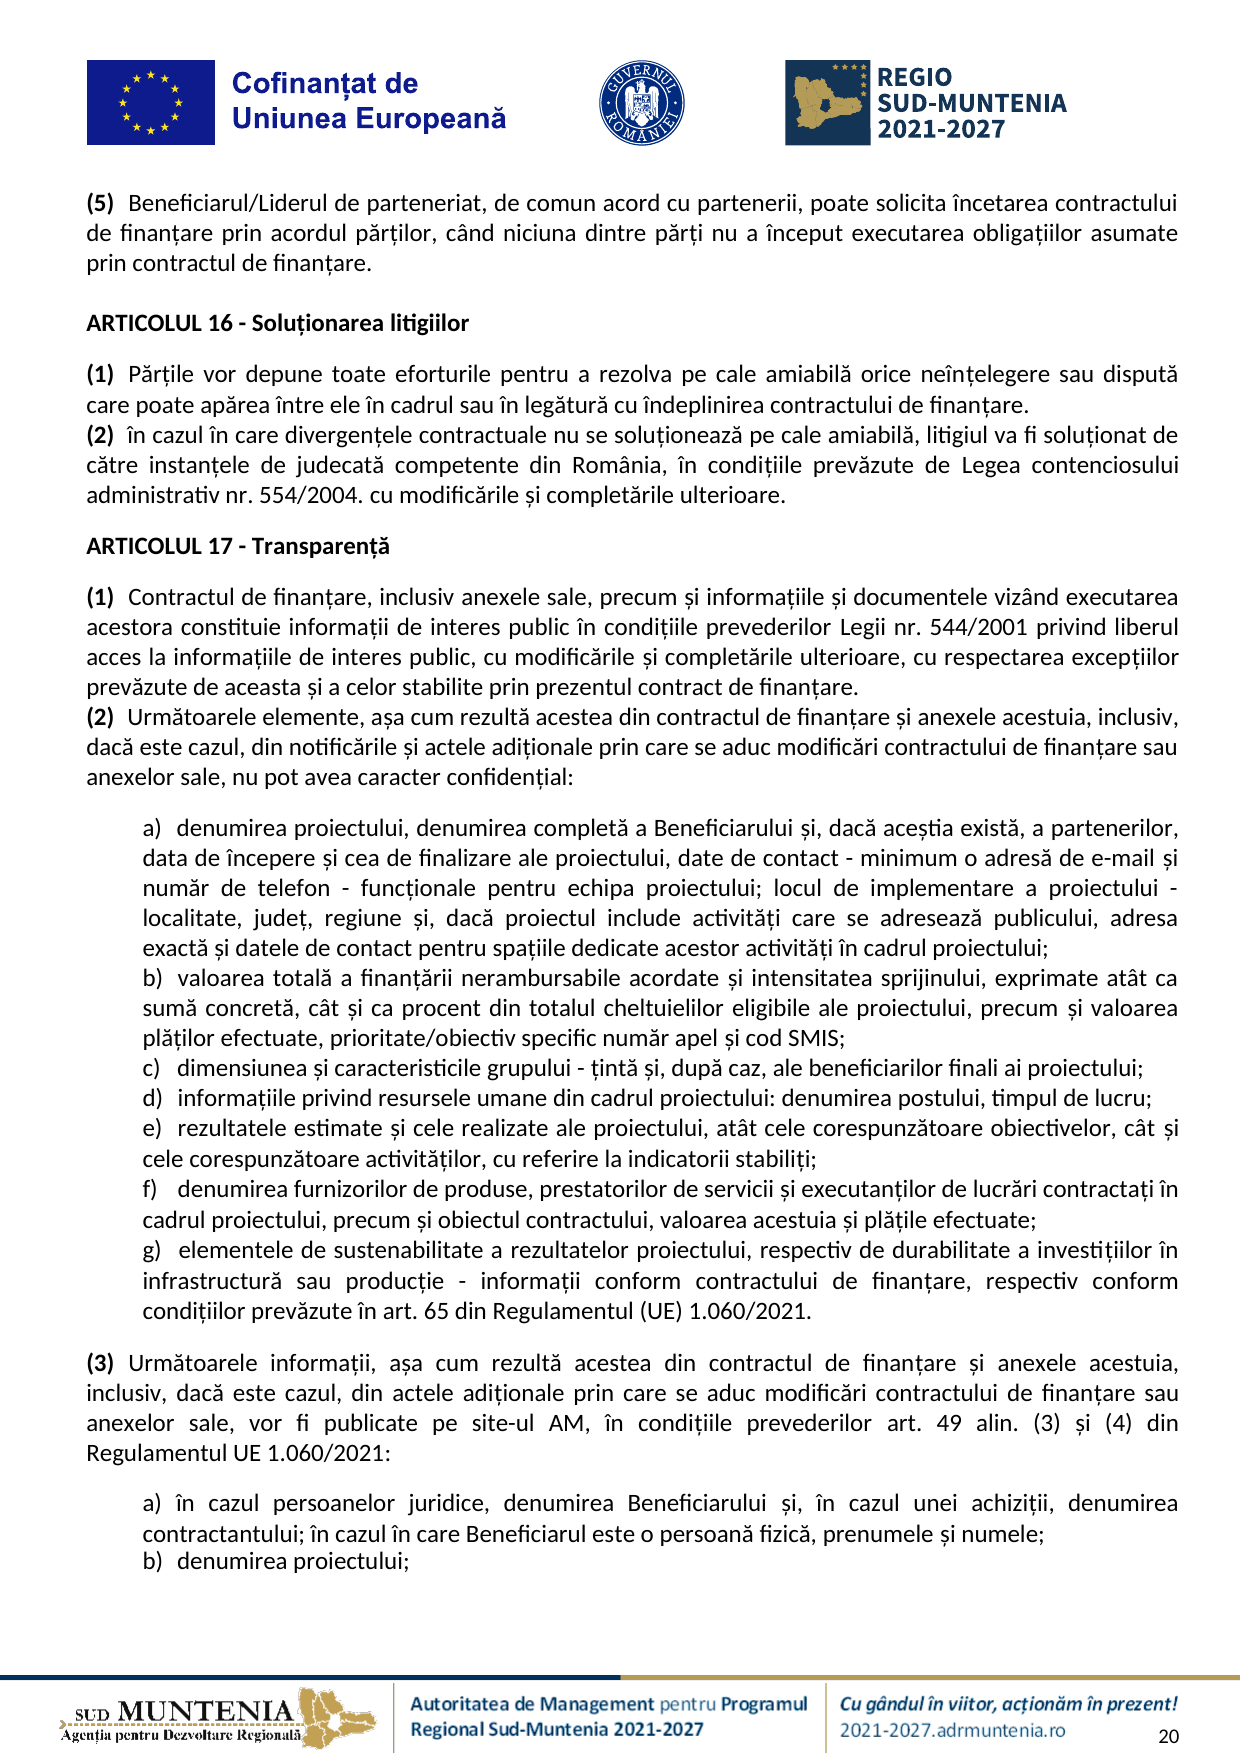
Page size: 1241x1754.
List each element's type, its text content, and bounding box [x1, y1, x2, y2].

list dimensiunea şi caracteristicile grupului - ţintă şi, după caz, ale beneficiarilor finali ai proiectului; [142, 1052, 1179, 1082]
list Următoarele elemente, aşa cum rezultă acestea din contractul de finanţare şi anexele acestuia, inclusiv, dacă este cazul, din notificările şi actele adiţionale prin care se aduc modificări contractului de finanţare sau anexelor sale, nu pot avea caracter confidenţial: [86, 701, 1179, 791]
list denumirea furnizorilor de produse, prestatorilor de servicii şi executanţilor de lucrări contractaţi în cadrul proiectului, precum şi obiectul contractului, valoarea acestuia şi plăţile efectuate; [142, 1173, 1179, 1234]
list Următoarele informaţii, aşa cum rezultă acestea din contractul de finanţare şi anexele acestuia, inclusiv, dacă este cazul, din actele adiţionale prin care se aduc modificări contractului de finanţare sau anexelor sale, vor fi publicate pe site-ul AM, în condiţiile prevederilor art. 49 alin. (3) şi (4) din Regulamentul UE 1.060/2021: [86, 1347, 1179, 1467]
picture [0, 1675, 1241, 1754]
list elementele de sustenabilitate a rezultatelor proiectului, respectiv de durabilitate a investiţiilor în infrastructură sau producţie - informaţii conform contractului de finanţare, respectiv conform condiţiilor prevăzute în art. 65 din Regulamentul (UE) 1.060/2021. [142, 1234, 1179, 1326]
list Contractul de finanţare, inclusiv anexele sale, precum şi informaţiile şi documentele vizând executarea acestora constituie informaţii de interes public în condiţiile prevederilor Legii nr. 544/2001 privind liberul acces la informaţiile de interes public, cu modificările şi completările ulterioare, cu respectarea excepţiilor prevăzute de aceasta şi a celor stabilite prin prezentul contract de finanţare. [86, 581, 1179, 701]
subtitle ARTICOLUL 17 - Transparenţă [86, 530, 1173, 560]
list denumirea proiectului, denumirea completă a Beneficiarului şi, dacă aceştia există, a partenerilor, data de începere şi cea de finalizare ale proiectului, date de contact - minimum o adresă de e-mail şi număr de telefon - funcţionale pentru echipa proiectului; locul de implementare a proiectului - localitate, judeţ, regiune şi, dacă proiectul include activităţi care se adresează publicului, adresa exactă şi datele de contact pentru spaţiile dedicate acestor activităţi în cadrul proiectului; [142, 812, 1179, 962]
subtitle ARTICOLUL 16 - Soluţionarea litigiilor [86, 307, 1173, 338]
list în cazul persoanelor juridice, denumirea Beneficiarului şi, în cazul unei achiziţii, denumirea contractantului; în cazul în care Beneficiarul este o persoană fizică, prenumele şi numele; [142, 1487, 1179, 1549]
list valoarea totală a finanţării nerambursabile acordate şi intensitatea sprijinului, exprimate atât ca sumă concretă, cât şi ca procent din totalul cheltuielilor eligibile ale proiectului, precum şi valoarea plăţilor efectuate, prioritate/obiectiv specific număr apel şi cod SMIS; [142, 962, 1179, 1052]
list informaţiile privind resursele umane din cadrul proiectului: denumirea postului, timpul de lucru; [142, 1082, 1179, 1112]
list Părţile vor depune toate eforturile pentru a rezolva pe cale amiabilă orice neînţelegere sau dispută care poate apărea între ele în cadrul sau în legătură cu îndeplinirea contractului de finanţare. [86, 358, 1179, 419]
list Beneficiarul/Liderul de parteneriat, de comun acord cu partenerii, poate solicita încetarea contractului de finanţare prin acordul părţilor, când niciuna dintre părţi nu a început executarea obligaţiilor asumate prin contractul de finanţare. [86, 187, 1179, 277]
list în cazul în care divergenţele contractuale nu se soluţionează pe cale amiabilă, litigiul va fi soluţionat de către instanţele de judecată competente din România, în condiţiile prevăzute de Legea contenciosului administrativ nr. 554/2004. cu modificările şi completările ulterioare. [86, 419, 1179, 509]
list rezultatele estimate şi cele realizate ale proiectului, atât cele corespunzătoare obiectivelor, cât şi cele corespunzătoare activităţilor, cu referire la indicatorii stabiliţi; [142, 1112, 1179, 1173]
list denumirea proiectului; [142, 1549, 1179, 1574]
